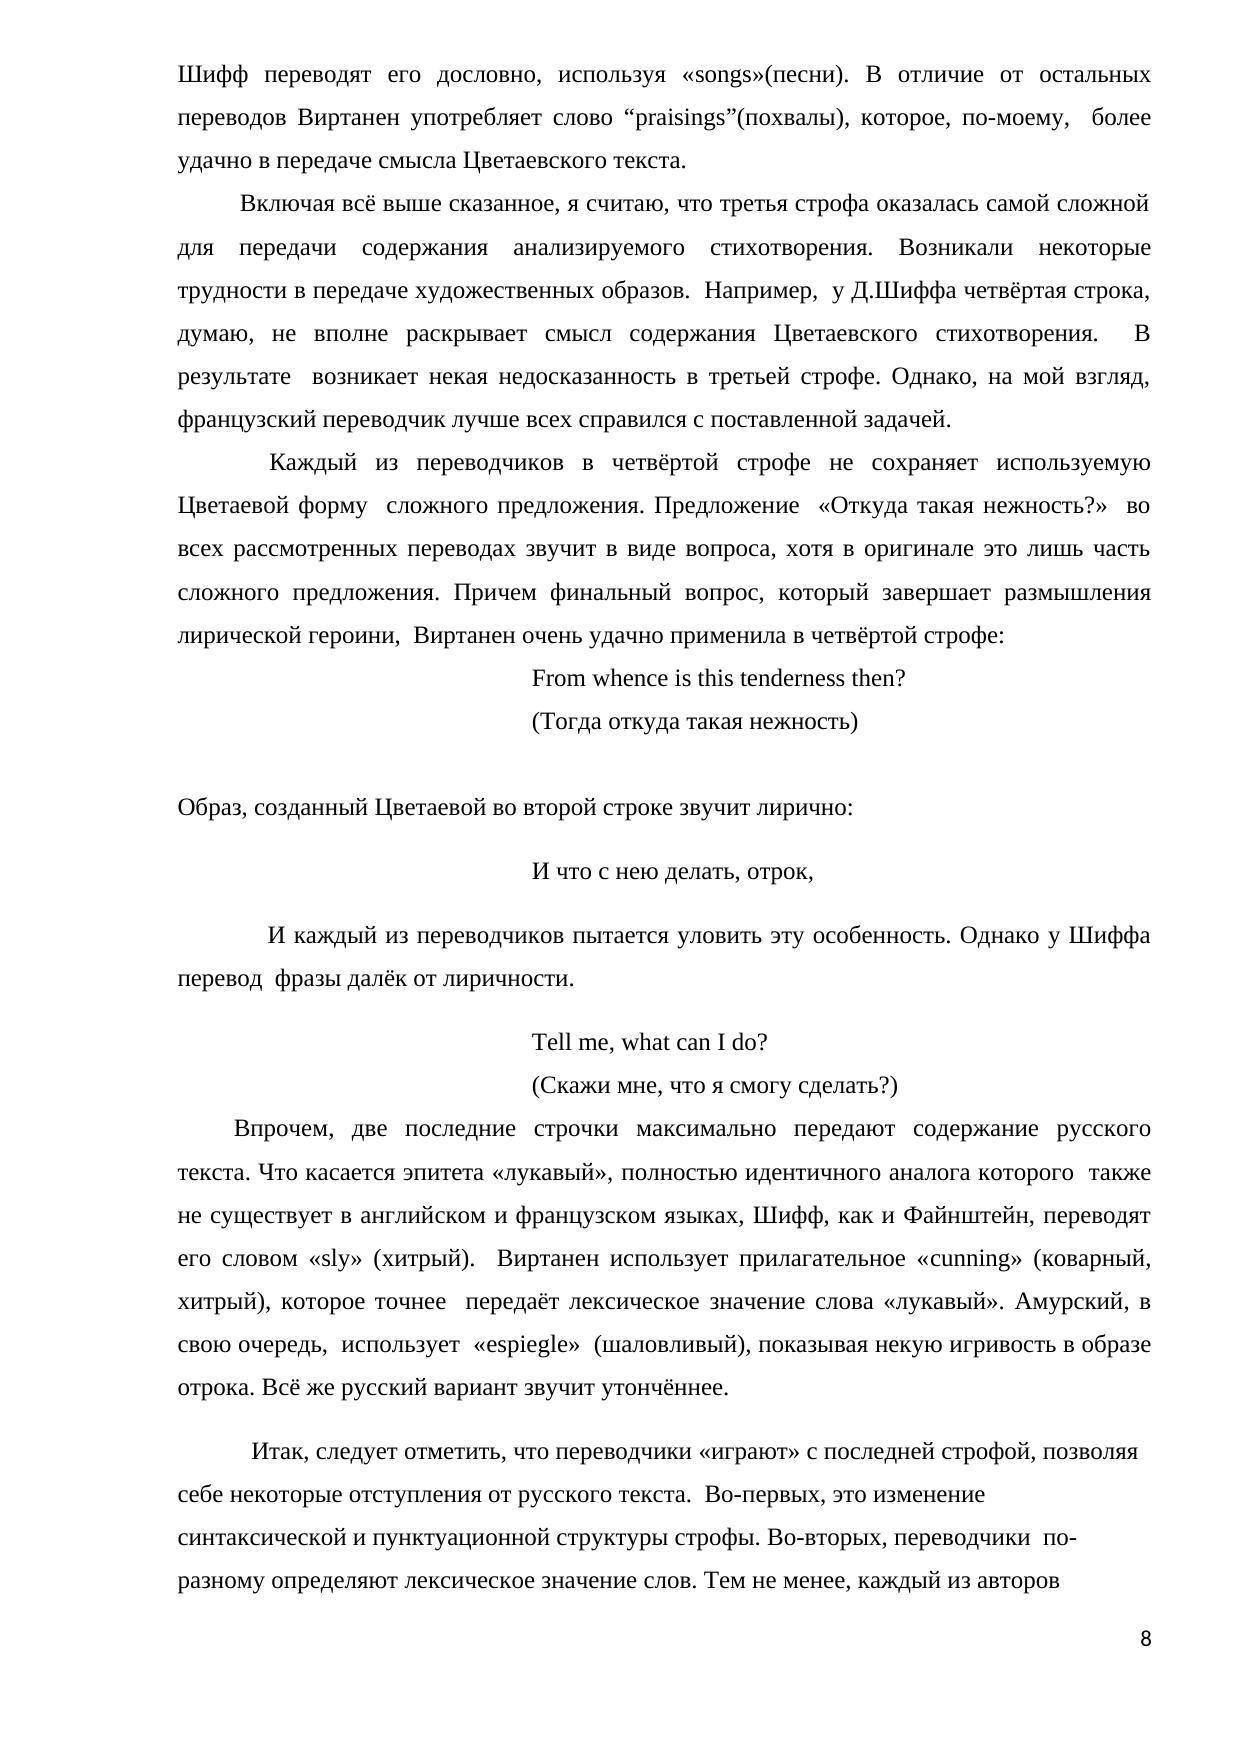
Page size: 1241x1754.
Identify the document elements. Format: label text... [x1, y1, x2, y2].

text Образ, созданный Цветаевой во второй строке звучит лирично: [177, 792, 1152, 821]
text Tell me, what can I do? [532, 1027, 1152, 1056]
text И что с нею делать, отрок, [177, 856, 1152, 885]
text From whence is this tenderness then? [177, 663, 1152, 692]
text Включая всё выше сказанное, я считаю, что третья строфа оказалась самой сложной для передачи содержания анализируемого стихотворения. Возникали некоторые трудности в передаче художественных образов. Например, у Д.Шиффа четвёртая строка, думаю, не вполне раскрывает смысл содержания Цветаевского стихотворения. В результате возникает некая недосказанность в третьей строфе. Однако, на мой взгляд, французский переводчик лучше всех справился с поставленной задачей. [177, 188, 1152, 433]
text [177, 59, 1152, 174]
text Каждый из переводчиков в четвёртой строфе не сохраняет используемую Цветаевой форму сложного предложения. Предложение «Откуда такая нежность?» во всех рассмотренных переводах звучит в виде вопроса, хотя в оригинале это лишь часть сложного предложения. Причем финальный вопрос, который завершает размышления лирической героини, Виртанен очень удачно применила в четвёртой строфе: [177, 447, 1152, 648]
text (Тогда откуда такая нежность) [177, 706, 1152, 735]
text (Скажи мне, что я смогу сделать?) [532, 1070, 1152, 1099]
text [177, 1436, 1152, 1594]
text И каждый из переводчиков пытается уловить эту особенность. Однако у Шиффа перевод фразы далёк от лиричности. [177, 920, 1152, 992]
text Впрочем, две последние строчки максимально передают содержание русского текста. Что касается эпитета «лукавый», полностью идентичного аналога которого также не существует в английском и французском языках, Шифф, как и Файнштейн, переводят его словом «sly» (хитрый). Виртанен использует прилагательное «cunning» (коварный, хитрый), которое точнее передаёт лексическое значение слова «лукавый». Амурский, в свою очередь, использует «espiegle» (шаловливый), показывая некую игривость в образе отрока. Всё же русский вариант звучит утончённее. [177, 1113, 1152, 1401]
